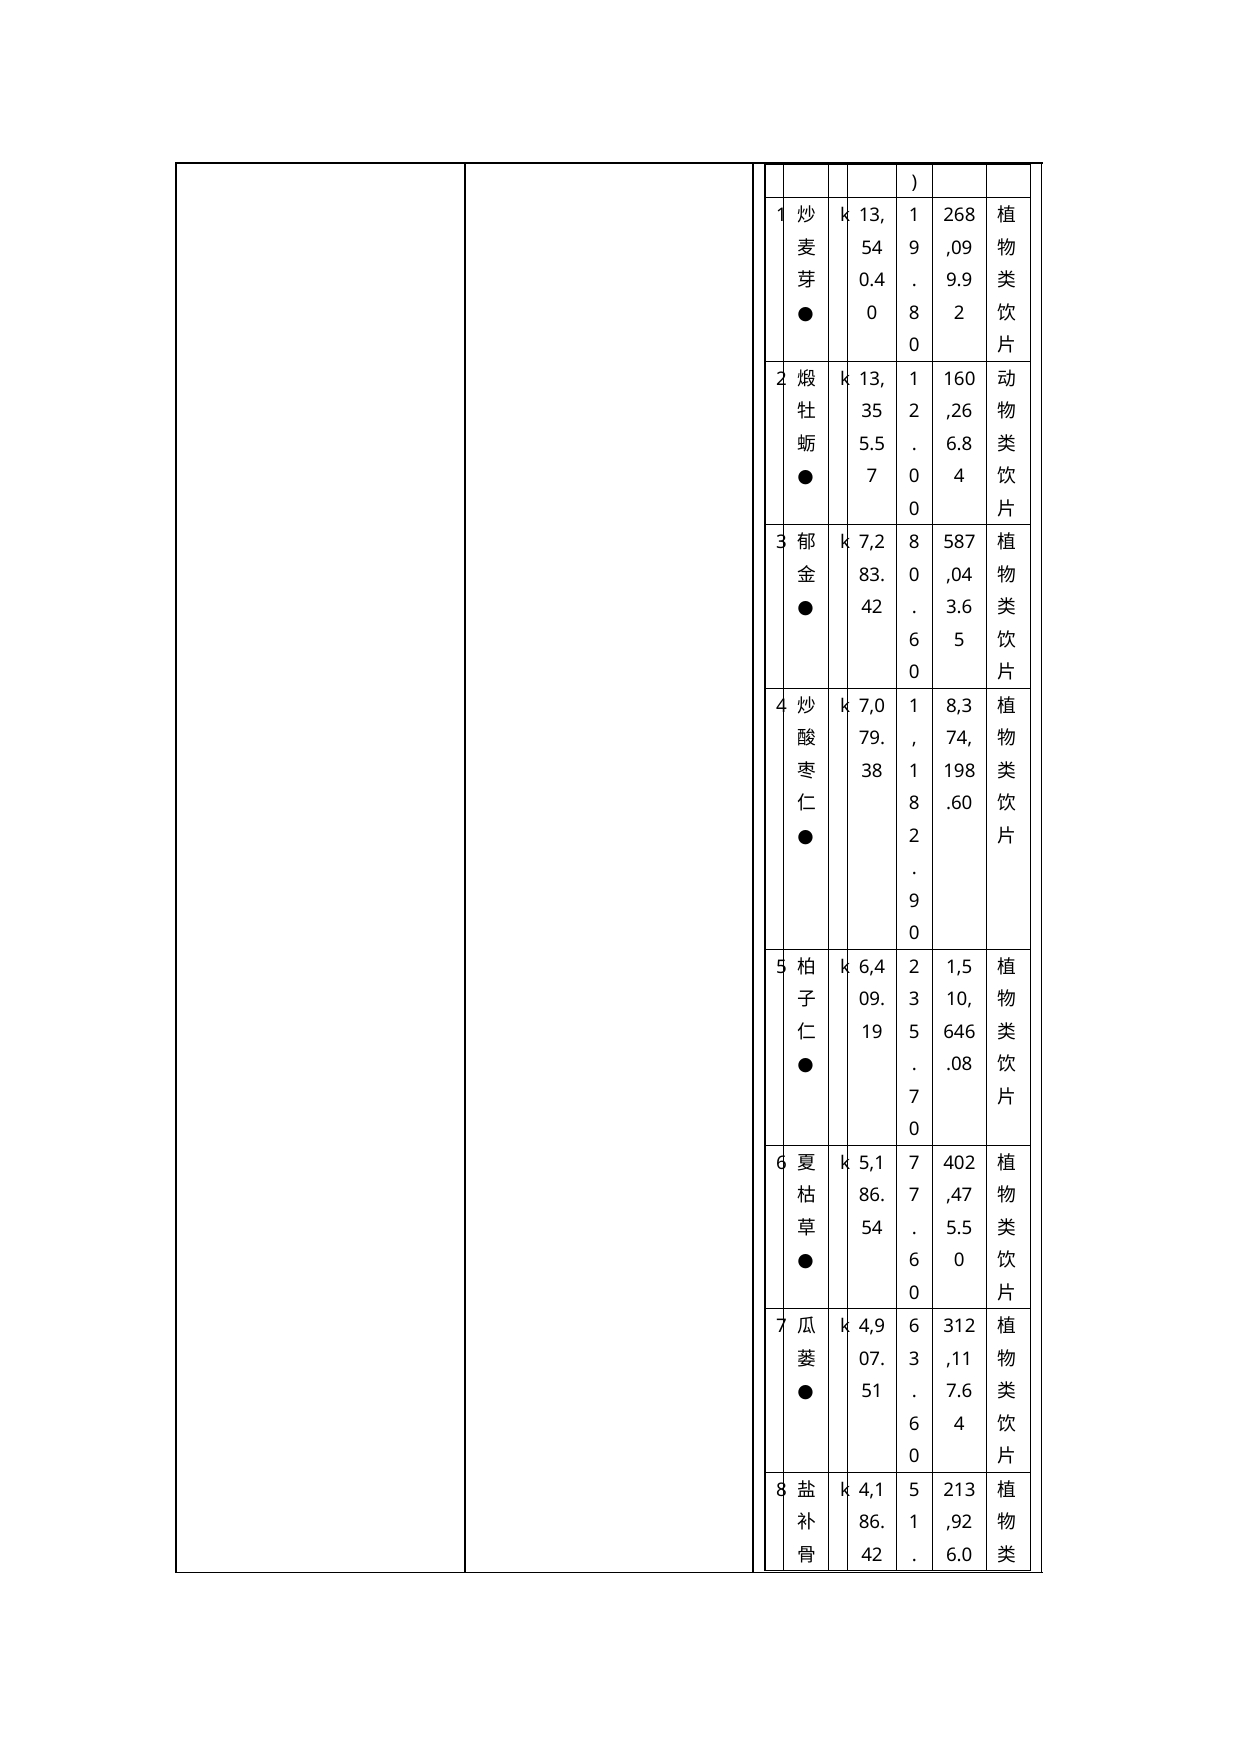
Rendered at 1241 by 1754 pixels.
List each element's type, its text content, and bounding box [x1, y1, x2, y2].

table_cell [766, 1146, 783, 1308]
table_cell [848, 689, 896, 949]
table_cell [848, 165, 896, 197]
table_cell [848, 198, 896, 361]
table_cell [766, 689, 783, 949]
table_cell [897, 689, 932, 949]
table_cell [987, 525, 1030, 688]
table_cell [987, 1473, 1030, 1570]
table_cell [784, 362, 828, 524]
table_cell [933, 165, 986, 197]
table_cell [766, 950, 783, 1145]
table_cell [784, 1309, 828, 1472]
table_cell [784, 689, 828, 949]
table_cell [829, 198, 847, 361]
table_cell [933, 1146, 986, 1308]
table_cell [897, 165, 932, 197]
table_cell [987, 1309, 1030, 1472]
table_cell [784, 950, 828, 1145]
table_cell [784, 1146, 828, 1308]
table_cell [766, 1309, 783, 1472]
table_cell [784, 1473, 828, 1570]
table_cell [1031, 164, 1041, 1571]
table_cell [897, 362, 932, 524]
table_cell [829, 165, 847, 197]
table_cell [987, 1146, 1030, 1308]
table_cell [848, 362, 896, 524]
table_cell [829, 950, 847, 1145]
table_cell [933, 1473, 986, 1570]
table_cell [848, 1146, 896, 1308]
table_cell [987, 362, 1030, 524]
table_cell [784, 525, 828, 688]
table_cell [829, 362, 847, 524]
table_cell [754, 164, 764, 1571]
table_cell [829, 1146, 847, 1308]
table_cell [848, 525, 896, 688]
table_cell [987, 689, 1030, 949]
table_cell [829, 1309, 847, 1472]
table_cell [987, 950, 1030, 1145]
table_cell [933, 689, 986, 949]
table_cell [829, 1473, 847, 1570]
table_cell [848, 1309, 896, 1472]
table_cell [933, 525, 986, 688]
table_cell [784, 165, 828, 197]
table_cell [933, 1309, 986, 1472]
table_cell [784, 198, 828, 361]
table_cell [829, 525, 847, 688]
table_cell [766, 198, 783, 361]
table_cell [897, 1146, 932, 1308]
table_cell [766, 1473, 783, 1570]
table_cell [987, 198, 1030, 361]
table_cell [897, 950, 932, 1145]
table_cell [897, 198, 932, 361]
table_cell 1 [177, 164, 464, 1571]
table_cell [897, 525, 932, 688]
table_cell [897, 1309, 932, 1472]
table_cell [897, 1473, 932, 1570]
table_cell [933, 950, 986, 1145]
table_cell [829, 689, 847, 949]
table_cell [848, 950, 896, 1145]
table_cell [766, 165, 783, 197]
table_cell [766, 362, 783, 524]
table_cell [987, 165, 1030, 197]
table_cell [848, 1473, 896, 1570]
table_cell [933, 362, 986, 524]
table_cell [466, 164, 752, 1571]
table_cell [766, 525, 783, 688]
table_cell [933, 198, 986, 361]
